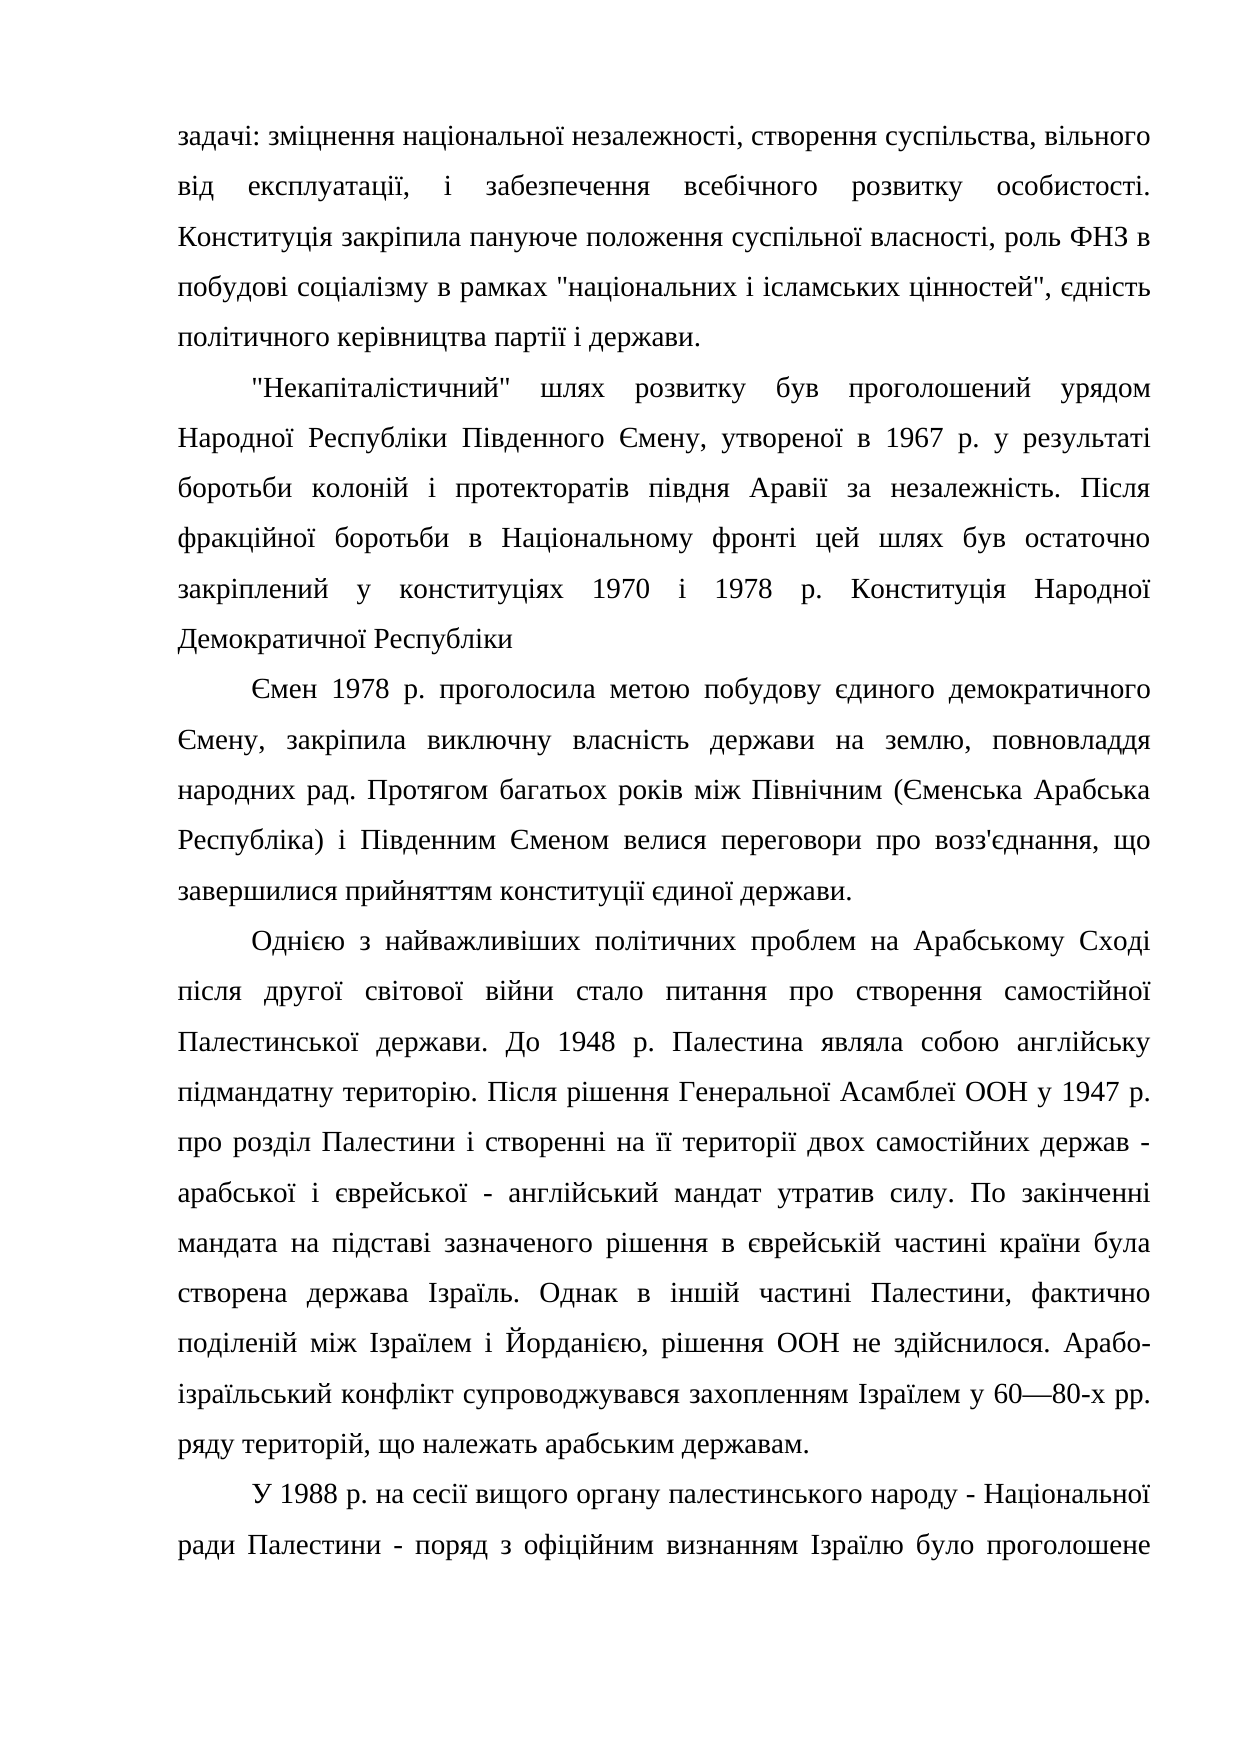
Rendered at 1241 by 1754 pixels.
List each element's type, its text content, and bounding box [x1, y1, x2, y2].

text Однією з найважливіших політичних проблем на Арабському Сході після другої світової війни стало питання про створення самостійної Палестинської держави. До 1948 р. Палестина являла собою англійську підмандатну територію. Після рішення Генеральної Асамблеї ООН у 1947 р. про розділ Палестини і створенні на її території двох самостійних держав - арабської і єврейської - англійський мандат утратив силу. По закінченні мандата на підставі зазначеного рішення в єврейській частині країни була створена держава Ізраїль. Однак в іншій частині Палестини, фактично поділеній між Ізраїлем і Йорданією, рішення ООН не здійснилося. Арабо-ізраїльський конфлікт супроводжувався захопленням Ізраїлем у 60—80-х рр. ряду територій, що належать арабським державам. [177, 923, 1152, 1460]
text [177, 1477, 1152, 1560]
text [177, 118, 1152, 353]
text Ємен 1978 р. проголосила метою побудову єдиного демократичного Ємену, закріпила виключну власність держави на землю, повновладдя народних рад. Протягом багатьох років між Північним (Єменська Арабська Республіка) і Південним Єменом велися переговори про возз'єднання, що завершилися прийняттям конституції єдиної держави. [177, 672, 1152, 906]
text "Некапіталістичний" шлях розвитку був проголошений урядом Народної Республіки Південного Ємену, утвореної в 1967 р. у результаті боротьби колоній і протекторатів півдня Аравії за незалежність. Після фракційної боротьби в Національному фронті цей шлях був остаточно закріплений у конституціях 1970 і 1978 р. Конституція Народної Демократичної Республіки [177, 370, 1152, 655]
